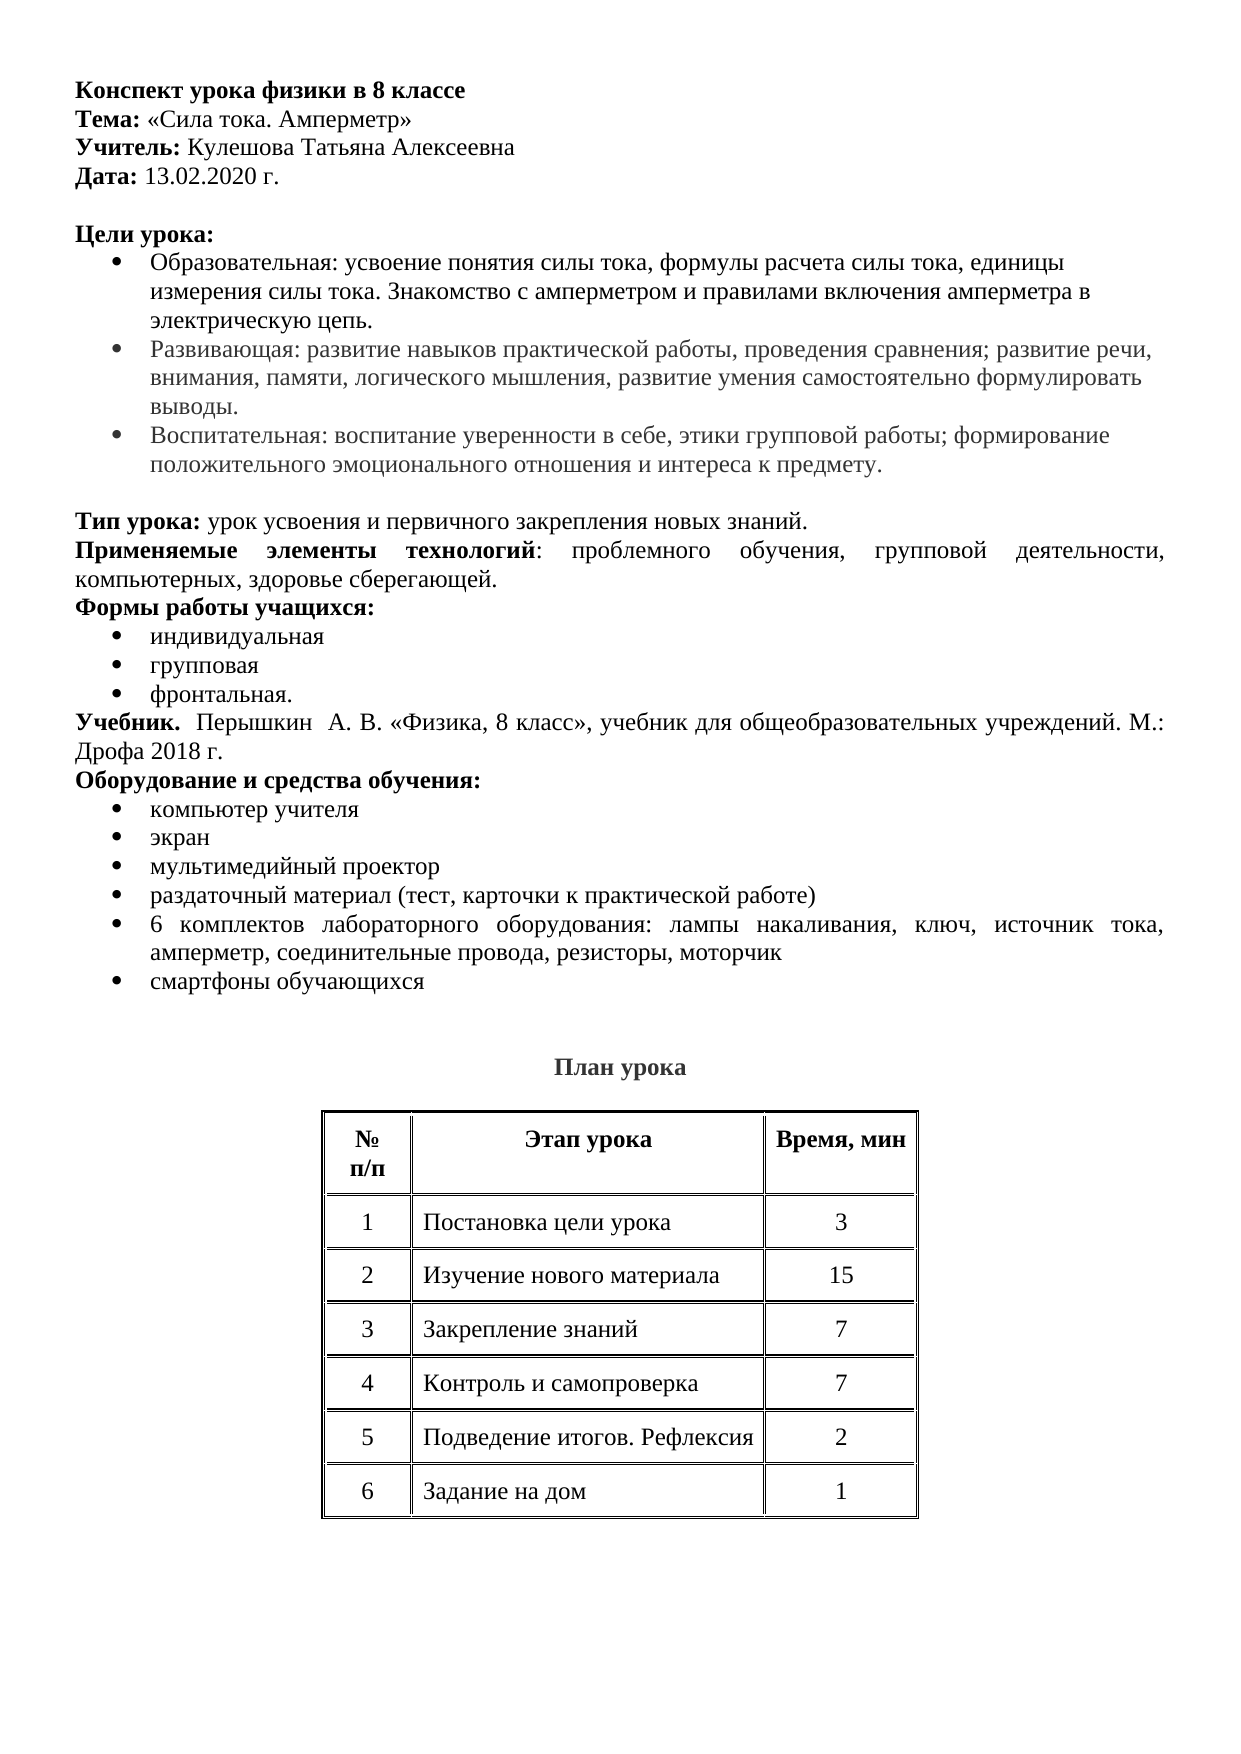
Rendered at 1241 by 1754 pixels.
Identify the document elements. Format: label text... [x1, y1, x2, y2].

table_cell Задание на дом [412, 1465, 765, 1516]
table_cell 1 [323, 1193, 412, 1246]
table_cell 2 [766, 1408, 916, 1462]
table_cell Постановка цели урока [413, 1196, 763, 1246]
table_header Время, мин [765, 1113, 916, 1193]
text Дата: 13.02.2020 г. [75, 161, 1165, 190]
text Учитель: Кулешова Татьяна Алексеевна [75, 132, 1165, 161]
list групповая [112, 650, 1165, 679]
list раздаточный материал (тест, карточки к практической работе) [112, 880, 1165, 909]
list смартфоны обучающихся [112, 966, 1165, 995]
list экран [112, 822, 1165, 851]
table_cell 3 [765, 1193, 917, 1246]
text Тема: «Сила тока. Амперметр» [75, 104, 1165, 132]
list фронтальная. [112, 679, 1165, 707]
table_header Этап урока [412, 1113, 765, 1193]
text Формы работы учащихся: [75, 592, 1165, 621]
text Применяемые элементы технологий: проблемного обучения, групповой деятельности, компьютерных, здоровье сберегающей. [75, 535, 1165, 592]
table_cell 5 [325, 1408, 410, 1462]
text Цели урока: [75, 219, 1165, 247]
text План урока [75, 1052, 1165, 1081]
text Оборудование и средства обучения: [75, 765, 1165, 794]
list мультимедийный проектор [112, 851, 1165, 880]
list Развивающая: развитие навыков практической работы, проведения сравнения; развитие речи, внимания, памяти, логического мышления, развитие умения самостоятельно формулировать выводы. [112, 334, 1165, 420]
list Воспитательная: воспитание уверенности в себе, этики групповой работы; формирование положительного эмоционального отношения и интереса к предмету. [112, 420, 1165, 477]
table_cell 1 [765, 1462, 917, 1516]
table_cell Подведение итогов. Рефлексия [413, 1412, 763, 1462]
table_header № п/п [325, 1113, 412, 1193]
table_cell 7 [766, 1354, 916, 1408]
table_cell Контроль и самопроверка [413, 1358, 763, 1408]
table_cell 6 [323, 1462, 412, 1516]
table_cell 4 [325, 1354, 410, 1408]
list Образовательная: усвоение понятия силы тока, формулы расчета силы тока, единицы измерения силы тока. Знакомство с амперметром и правилами включения амперметра в электрическую цепь. [112, 247, 1165, 334]
table_cell Закрепление знаний [413, 1304, 763, 1354]
list компьютер учителя [112, 794, 1165, 822]
table_cell 15 [766, 1246, 916, 1300]
table_cell 2 [325, 1246, 410, 1300]
text Учебник. Перышкин А. В. «Физика, 8 класс», учебник для общеобразовательных учреждений. М.: Дрофа 2018 г. [75, 707, 1165, 765]
table_cell Изучение нового материала [413, 1250, 763, 1300]
list индивидуальная [112, 621, 1165, 650]
list 6 комплектов лабораторного оборудования: лампы накаливания, ключ, источник тока, амперметр, соединительные провода, резисторы, моторчик [112, 909, 1165, 966]
text Конспект урока физики в 8 классе [75, 75, 1165, 104]
table_cell 7 [766, 1300, 916, 1354]
table_cell 3 [325, 1300, 410, 1354]
text Тип урока: урок усвоения и первичного закрепления новых знаний. [75, 506, 1165, 535]
